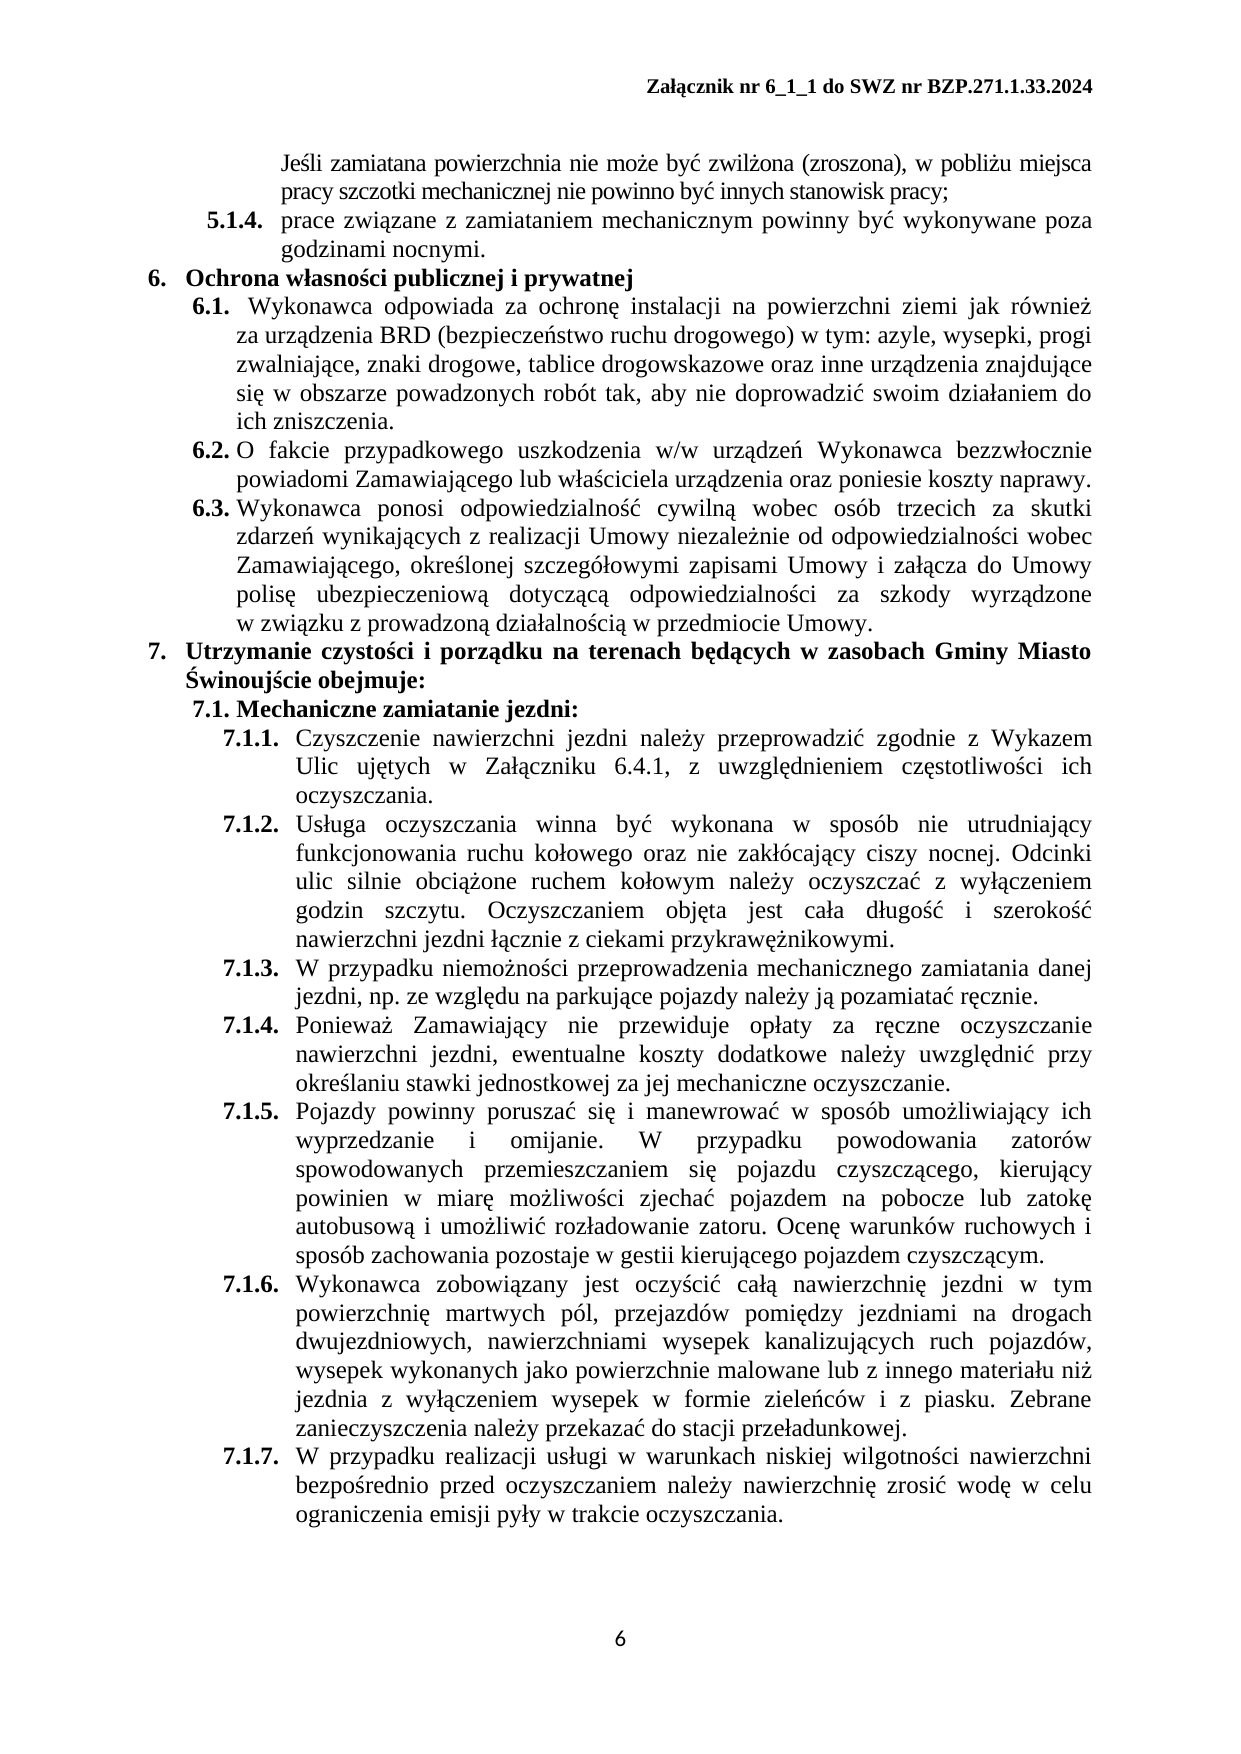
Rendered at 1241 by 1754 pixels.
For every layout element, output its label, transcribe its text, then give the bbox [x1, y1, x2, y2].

list Czyszczenie nawierzchni jezdni należy przeprowadzić zgodnie z Wykazem Ulic ujętych w Załączniku 6.4.1, z uwzględnieniem częstotliwości ich oczyszczania. [223, 723, 1093, 809]
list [207, 148, 1093, 205]
list prace związane z zamiataniem mechanicznym powinny być wykonywane poza godzinami nocnymi. [207, 205, 1093, 263]
list O fakcie przypadkowego uszkodzenia w/w urządzeń Wykonawca bezzwłocznie powiadomi Zamawiającego lub właściciela urządzenia oraz poniesie koszty naprawy. [192, 435, 1093, 493]
list Wykonawca odpowiada za ochronę instalacji na powierzchni ziemi jak również za urządzenia BRD (bezpieczeństwo ruchu drogowego) w tym: azyle, wysepki, progi zwalniające, znaki drogowe, tablice drogowskazowe oraz inne urządzenia znajdujące się w obszarze powadzonych robót tak, aby nie doprowadzić swoim działaniem do ich zniszczenia. [192, 291, 1093, 435]
list Wykonawca zobowiązany jest oczyścić całą nawierzchnię jezdni w tym powierzchnię martwych pól, przejazdów pomiędzy jezdniami na drogach dwujezdniowych, nawierzchniami wysepek kanalizujących ruch pojazdów, wysepek wykonanych jako powierzchnie malowane lub z innego materiału niż jezdnia z wyłączeniem wysepek w formie zieleńców i z piasku. Zebrane zanieczyszczenia należy przekazać do stacji przeładunkowej. [223, 1269, 1093, 1441]
list Wykonawca ponosi odpowiedzialność cywilną wobec osób trzecich za skutki zdarzeń wynikających z realizacji Umowy niezależnie od odpowiedzialności wobec Zamawiającego, określonej szczegółowymi zapisami Umowy i załącza do Umowy polisę ubezpieczeniową dotyczącą odpowiedzialności za szkody wyrządzone w związku z prowadzoną działalnością w przedmiocie Umowy. [192, 493, 1093, 636]
list Ochrona własności publicznej i prywatnej [148, 263, 1093, 291]
list W przypadku niemożności przeprowadzenia mechanicznego zamiatania danej jezdni, np. ze względu na parkujące pojazdy należy ją pozamiatać ręcznie. [223, 953, 1093, 1010]
list Mechaniczne zamiatanie jezdni: [192, 694, 1093, 723]
list Utrzymanie czystości i porządku na terenach będących w zasobach Gminy Miasto Świnoujście obejmuje: [148, 636, 1093, 694]
list W przypadku realizacji usługi w warunkach niskiej wilgotności nawierzchni bezpośrednio przed oczyszczaniem należy nawierzchnię zrosić wodę w celu ograniczenia emisji pyły w trakcie oczyszczania. [223, 1441, 1093, 1528]
list Ponieważ Zamawiający nie przewiduje opłaty za ręczne oczyszczanie nawierzchni jezdni, ewentualne koszty dodatkowe należy uwzględnić przy określaniu stawki jednostkowej za jej mechaniczne oczyszczanie. [223, 1010, 1093, 1096]
list Usługa oczyszczania winna być wykonana w sposób nie utrudniający funkcjonowania ruchu kołowego oraz nie zakłócający ciszy nocnej. Odcinki ulic silnie obciążone ruchem kołowym należy oczyszczać z wyłączeniem godzin szczytu. Oczyszczaniem objęta jest cała długość i szerokość nawierzchni jezdni łącznie z ciekami przykrawężnikowymi. [223, 809, 1093, 953]
list Pojazdy powinny poruszać się i manewrować w sposób umożliwiający ich wyprzedzanie i omijanie. W przypadku powodowania zatorów spowodowanych przemieszczaniem się pojazdu czyszczącego, kierujący powinien w miarę możliwości zjechać pojazdem na pobocze lub zatokę autobusową i umożliwić rozładowanie zatoru. Ocenę warunków ruchowych i sposób zachowania pozostaje w gestii kierującego pojazdem czyszczącym. [223, 1096, 1093, 1269]
